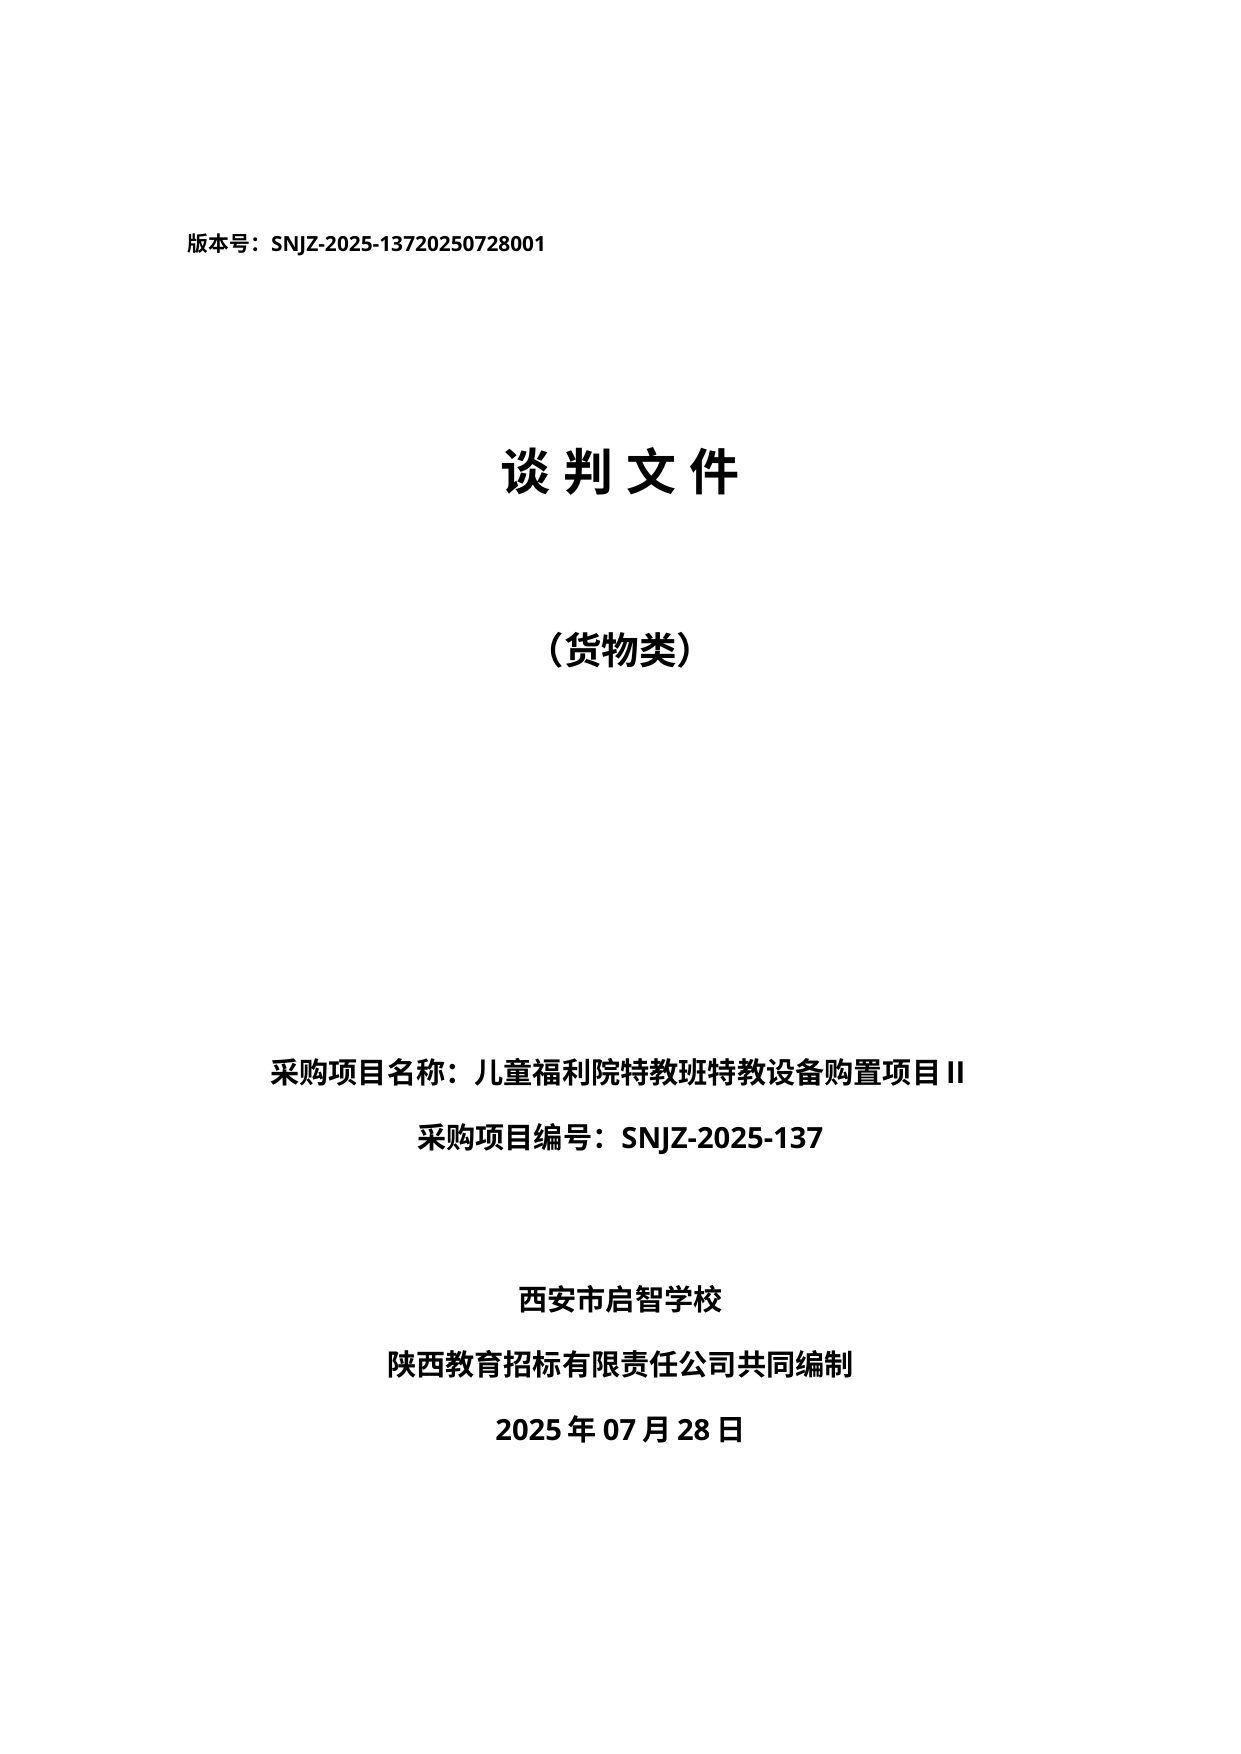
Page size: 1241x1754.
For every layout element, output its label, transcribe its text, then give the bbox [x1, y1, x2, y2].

text 采购项目名称：儿童福利院特教班特教设备购置项目Ⅱ [187, 1039, 1053, 1104]
text 2025年07月28日 [187, 1397, 1053, 1462]
text 版本号：SNJZ-2025-13720250728001 [187, 227, 1053, 422]
text 采购项目编号：SNJZ-2025-137 [187, 1104, 1053, 1267]
text 西安市启智学校 [187, 1267, 1053, 1332]
text （货物类） [187, 617, 1053, 1039]
text 陕西教育招标有限责任公司共同编制 [187, 1332, 1053, 1397]
text 谈 判 文 件 [187, 422, 1053, 617]
